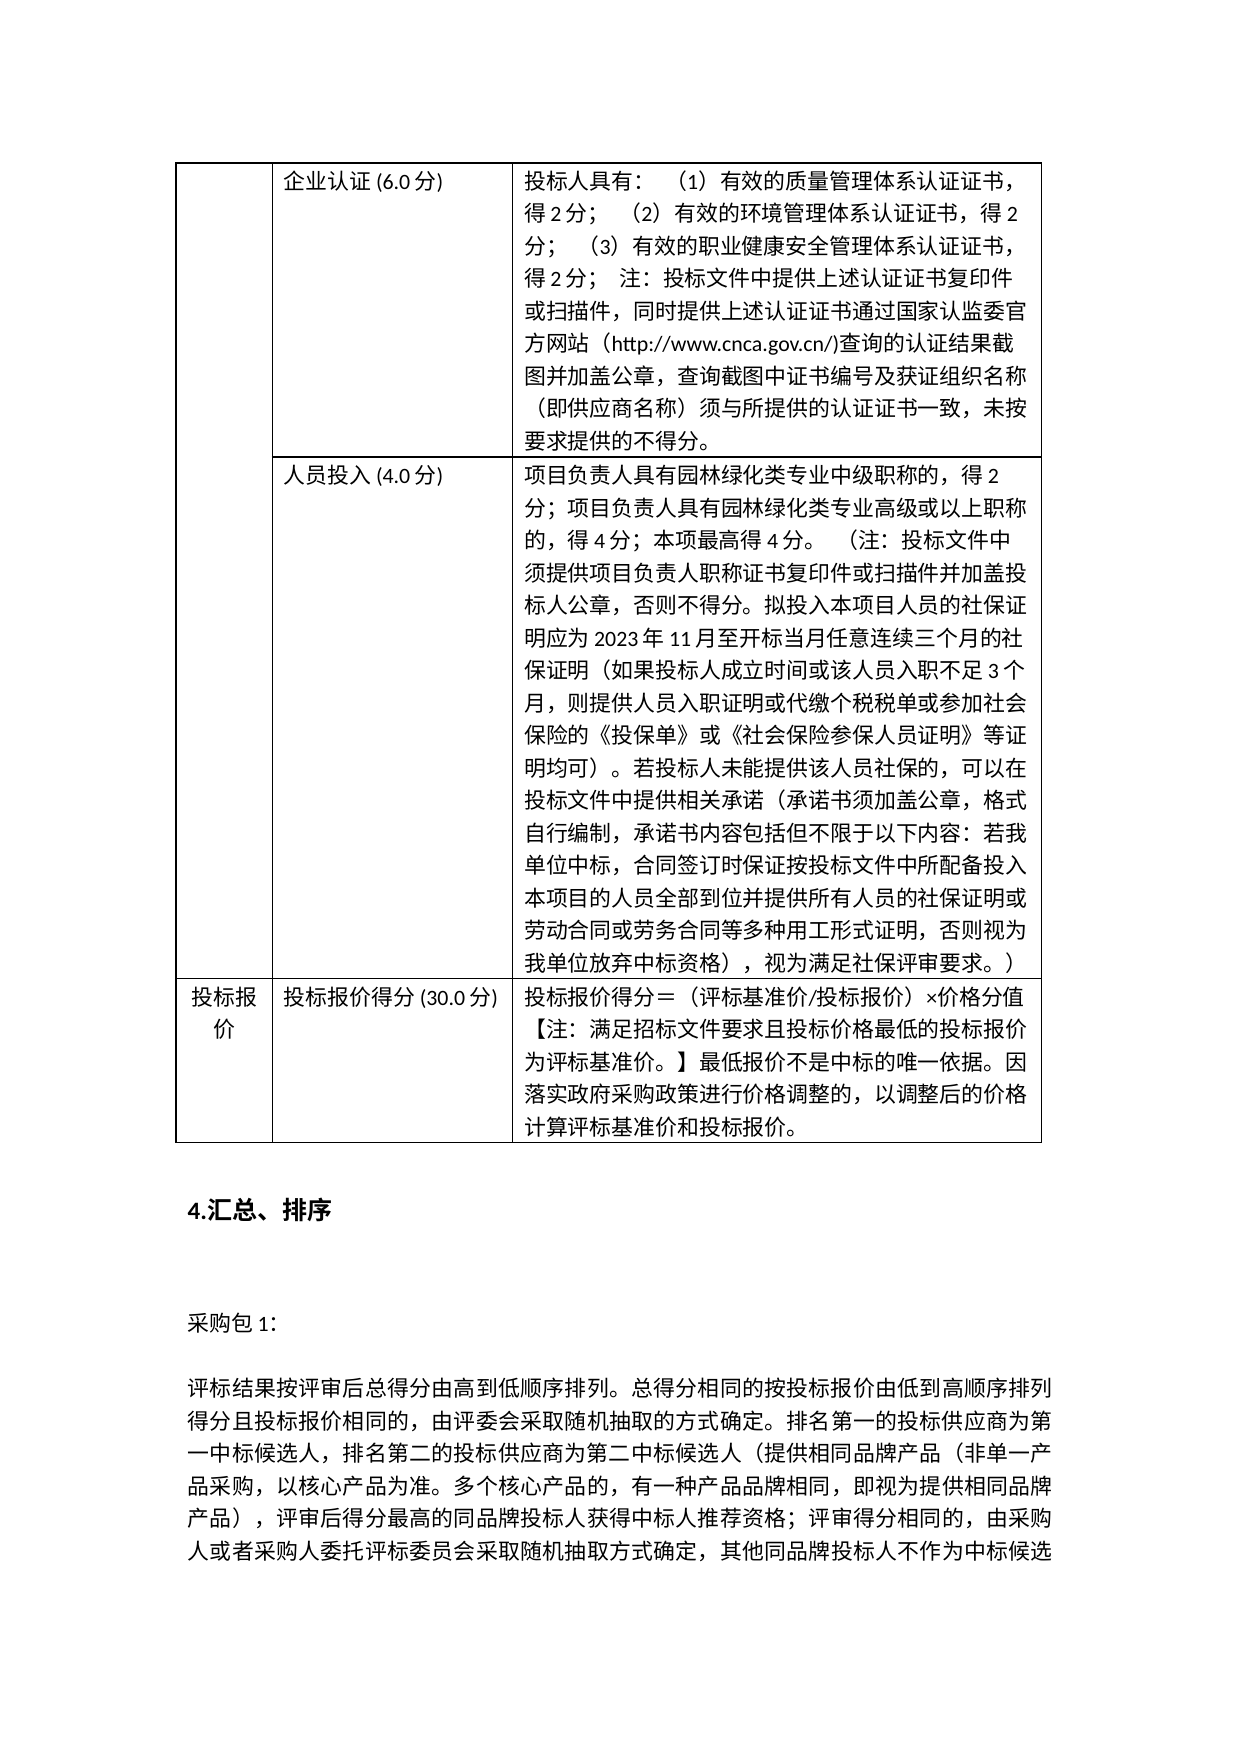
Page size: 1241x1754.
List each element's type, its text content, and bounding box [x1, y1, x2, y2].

table_cell 企业认证 (6.0分) [273, 164, 512, 456]
table_cell 人员投入 (4.0分) [273, 458, 512, 978]
table_cell 投标报价得分 (30.0分) [273, 979, 512, 1142]
table_cell 投标报价得分＝（评标基准价/投标报价）×价格分值【注：满足招标文件要求且投标价格最低的投标报价为评标基准价。】最低报价不是中标的唯一依据。因落实政府采购政策进行价格调整的，以调整后的价格计算评标基准价和投标报价。 [513, 979, 1041, 1142]
table_cell 投标报价 [177, 979, 272, 1142]
table_cell 投标人具有： （1）有效的质量管理体系认证证书，得2分； （2）有效的环境管理体系认证证书，得2分； （3）有效的职业健康安全管理体系认证证书，得2分； 注：投标文件中提供上述认证证书复印件或扫描件，同时提供上述认证证书通过国家认监委官方网站（http://www.cnca.gov.cn/)查询的认证结果截图并加盖公章，查询截图中证书编号及获证组织名称（即供应商名称）须与所提供的认证证书一致，未按要求提供的不得分。 [513, 164, 1041, 456]
text 采购包1： [187, 1306, 1053, 1338]
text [187, 1371, 1053, 1566]
table_cell 项目负责人具有园林绿化类专业中级职称的，得2分；项目负责人具有园林绿化类专业高级或以上职称的，得4分；本项最高得4分。 （注：投标文件中须提供项目负责人职称证书复印件或扫描件并加盖投标人公章，否则不得分。拟投入本项目人员的社保证明应为2023年11月至开标当月任意连续三个月的社保证明（如果投标人成立时间或该人员入职不足3个月，则提供人员入职证明或代缴个税税单或参加社会保险的《投保单》或《社会保险参保人员证明》等证明均可）。若投标人未能提供该人员社保的，可以在投标文件中提供相关承诺（承诺书须加盖公章，格式自行编制，承诺书内容包括但不限于以下内容：若我单位中标，合同签订时保证按投标文件中所配备投入本项目的人员全部到位并提供所有人员的社保证明或劳动合同或劳务合同等多种用工形式证明，否则视为我单位放弃中标资格），视为满足社保评审要求。） [513, 458, 1041, 978]
text 4.汇总、排序 [187, 1176, 1053, 1241]
